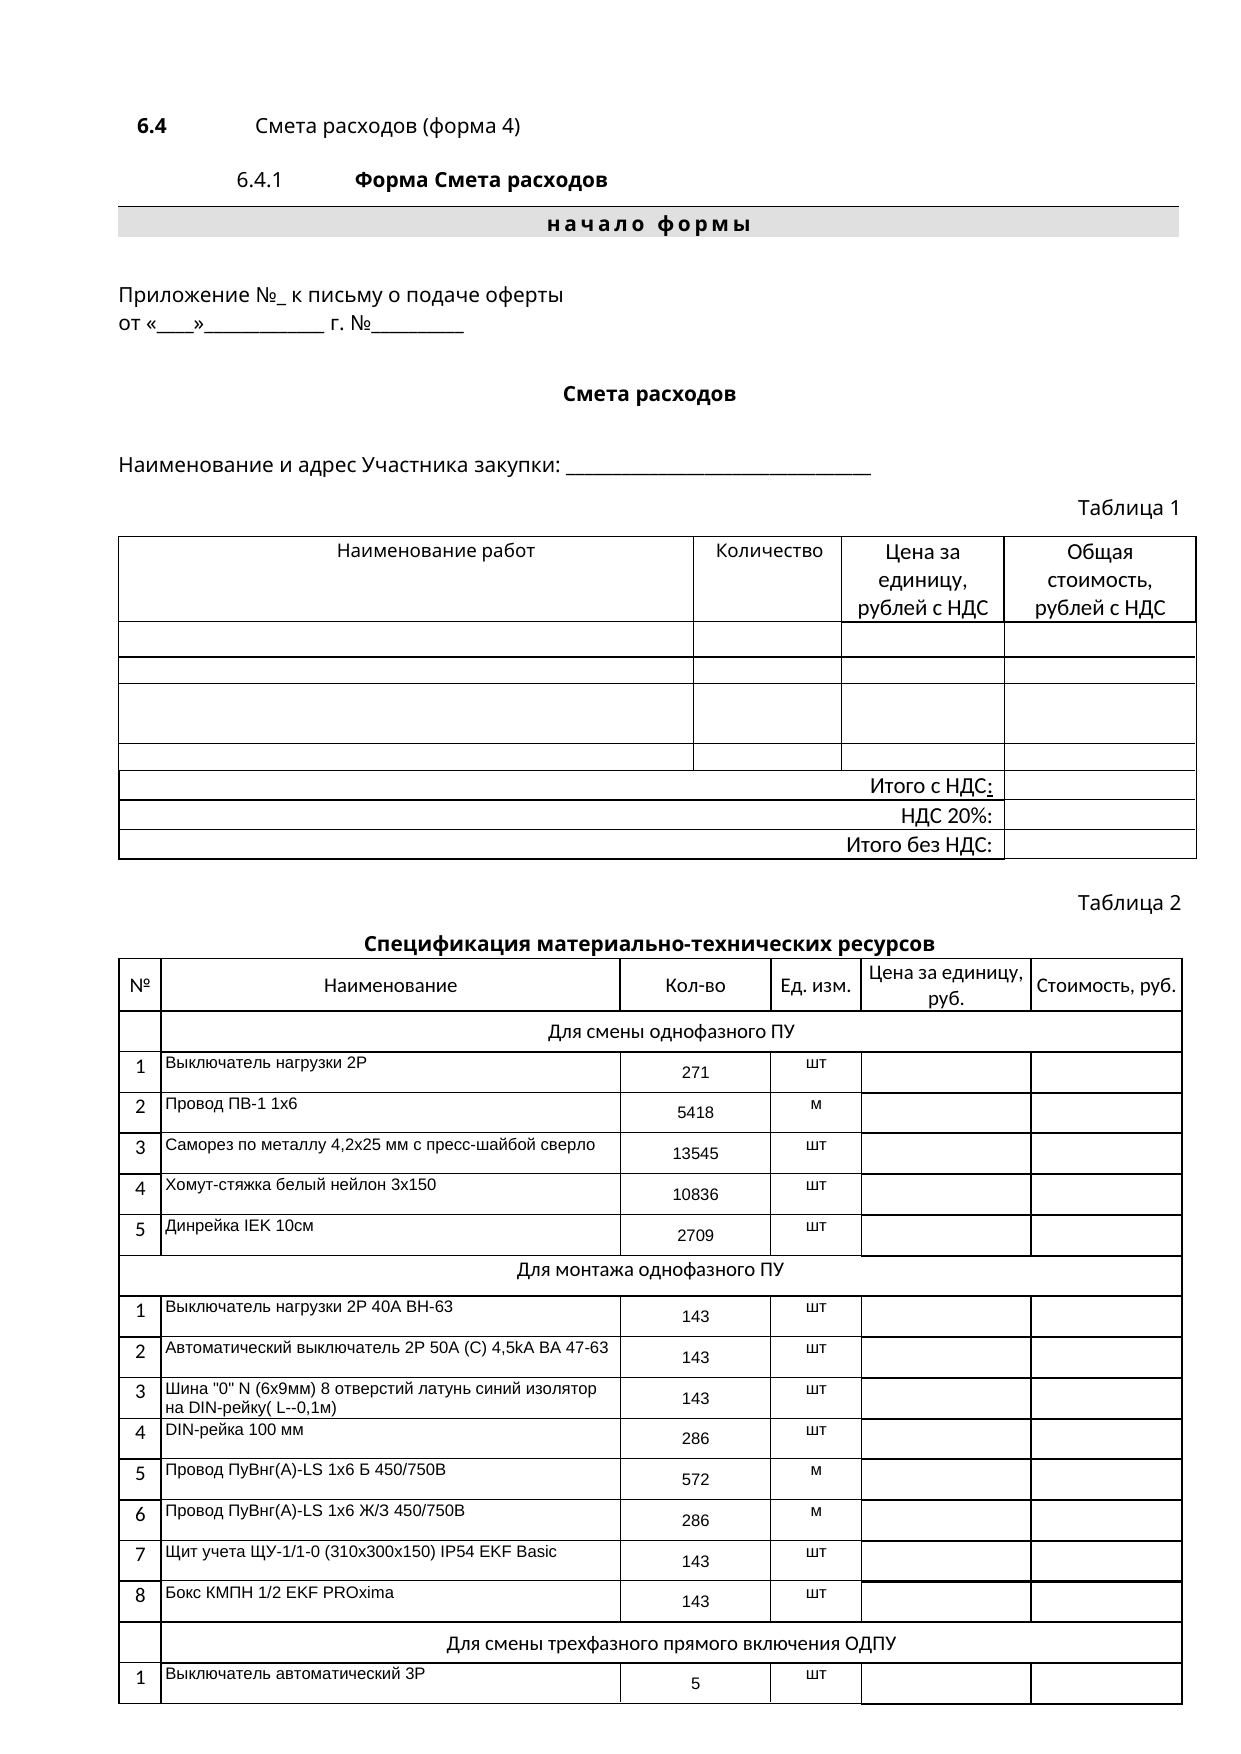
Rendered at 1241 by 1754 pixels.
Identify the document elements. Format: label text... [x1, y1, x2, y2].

table_cell [842, 684, 1004, 743]
table_cell Для смены однофазного ПУ [162, 1012, 1181, 1051]
table_cell шт [771, 1581, 861, 1621]
table_cell шт [771, 1053, 861, 1092]
table_cell [862, 1216, 1030, 1254]
table_cell [1005, 829, 1196, 858]
table_cell 572 [621, 1459, 770, 1499]
list Форма Смета расходов [236, 165, 1181, 193]
table_cell шт [771, 1174, 861, 1214]
table_cell шт [771, 1215, 861, 1254]
table_cell [862, 1134, 1030, 1173]
text начало формы [118, 207, 1179, 237]
table_cell 2 [120, 1093, 160, 1132]
table_cell 286 [621, 1419, 770, 1458]
table_header Цена за единицу, рублей с НДС [842, 537, 1003, 621]
table_cell Щит учета ЩУ-1/1-0 (310х300х150) IP54 EKF Basic [162, 1541, 620, 1580]
table_cell [862, 1664, 1030, 1702]
text Наименование и адрес Участника закупки: _________________________________ [118, 450, 1181, 479]
table_cell 143 [621, 1378, 770, 1417]
table_cell DIN-рейка 100 мм [162, 1419, 620, 1458]
table_cell 1 [120, 1663, 160, 1702]
table_cell [1032, 1297, 1181, 1336]
table_cell шт [771, 1541, 861, 1580]
table_cell [694, 658, 841, 683]
table_cell шт [771, 1297, 861, 1336]
table_cell [862, 1420, 1030, 1458]
table_cell Выключатель нагрузки 2P [162, 1053, 620, 1092]
table_cell [862, 1460, 1030, 1499]
table_cell шт [771, 1337, 861, 1377]
table_cell 6 [120, 1501, 160, 1539]
table_cell [862, 1542, 1030, 1580]
table_cell [1032, 1501, 1181, 1539]
table_cell Выключатель автоматический 3Р [162, 1664, 620, 1702]
table_cell шт [771, 1664, 861, 1702]
table_cell шт [771, 1133, 861, 1173]
table_cell м [771, 1500, 861, 1539]
table_header Общая стоимость, рублей с НДС [1005, 537, 1195, 621]
table_cell 2709 [621, 1215, 770, 1254]
text Таблица 1 [118, 493, 1181, 521]
table_cell Провод ПуВнг(А)-LS 1х6 Ж/З 450/750В [162, 1500, 620, 1539]
table_header Ед. изм. [772, 959, 860, 1010]
table_cell шт [771, 1378, 861, 1417]
table_cell [119, 622, 693, 656]
table_cell [862, 1501, 1030, 1539]
table_cell [1032, 1542, 1181, 1580]
text Смета расходов [118, 379, 1181, 408]
table_cell Саморез по металлу 4,2х25 мм с пресс-шайбой сверло [162, 1133, 620, 1173]
table_cell [1032, 1338, 1181, 1377]
table_cell [1032, 1583, 1181, 1621]
table_cell [1005, 683, 1196, 743]
table_header Количество [694, 537, 841, 621]
table_cell 143 [621, 1297, 770, 1336]
table_header Наименование работ [119, 537, 693, 621]
table_cell 143 [621, 1581, 770, 1621]
table_cell [119, 658, 693, 683]
table_cell [1032, 1664, 1181, 1702]
table_cell [862, 1583, 1030, 1621]
table_cell 4 [120, 1419, 160, 1458]
table_cell Бокс КМПН 1/2 EKF PROxima [162, 1581, 620, 1621]
table_cell Хомут-стяжка белый нейлон 3x150 [162, 1174, 620, 1214]
table_cell Провод ПВ-1 1х6 [162, 1093, 620, 1132]
table_cell 3 [120, 1134, 160, 1173]
table_header Стоимость, руб. [1032, 959, 1181, 1010]
table_cell [1032, 1053, 1181, 1092]
table_cell 8 [120, 1582, 160, 1621]
table_cell [862, 1338, 1030, 1377]
table_cell Итого с НДС: [120, 771, 1004, 799]
table_cell Автоматический выключатель 2P 50А (C) 4,5kA ВА 47-63 [162, 1337, 620, 1377]
table_cell 10836 [621, 1174, 770, 1214]
table_cell [1032, 1175, 1181, 1214]
table_cell Провод ПуВнг(А)-LS 1х6 Б 450/750В [162, 1459, 620, 1499]
table_cell 1 [120, 1297, 160, 1336]
table_header Кол-во [621, 959, 770, 1010]
table_cell [842, 658, 1004, 683]
table_cell Итого без НДС: [120, 830, 1004, 858]
table_cell м [771, 1093, 861, 1132]
table_cell [694, 684, 841, 743]
table_cell 1 [120, 1052, 160, 1092]
table_cell [1005, 770, 1196, 799]
table_cell 3 [120, 1378, 160, 1417]
table_cell 4 [120, 1175, 160, 1214]
table_cell [1032, 1134, 1181, 1173]
table_cell [862, 1053, 1030, 1092]
table_cell [119, 684, 693, 743]
table_cell [1005, 656, 1196, 683]
table_cell [694, 744, 841, 769]
table_cell 13545 [621, 1133, 770, 1173]
table_cell Динрейка IEK 10см [162, 1215, 620, 1254]
table_cell [862, 1175, 1030, 1214]
table_cell [862, 1094, 1030, 1132]
table_cell [842, 744, 1004, 769]
table_cell 7 [120, 1541, 160, 1580]
table_cell [120, 1623, 160, 1662]
table_cell 2 [120, 1338, 160, 1377]
table_cell НДС 20%: [120, 801, 1004, 829]
table_cell 5 [120, 1215, 160, 1254]
text Спецификация материально-технических ресурсов [118, 929, 1181, 958]
text Приложение №_ к письму о подаче оферты от «____»_____________ г. №__________ [118, 280, 1181, 337]
subtitle Смета расходов (форма 4) [137, 111, 1181, 140]
table_cell [120, 1012, 160, 1051]
table_cell [1005, 799, 1196, 829]
table_header Наименование [162, 959, 619, 1010]
table_cell [119, 744, 693, 769]
table_cell шт [771, 1419, 861, 1458]
table_cell [1032, 1460, 1181, 1499]
table_cell [1032, 1094, 1181, 1132]
table_cell 5 [621, 1664, 770, 1702]
table_cell Для монтажа однофазного ПУ [120, 1256, 1181, 1295]
table_cell 5 [120, 1460, 160, 1499]
table_cell 271 [621, 1053, 770, 1092]
table_cell [1032, 1420, 1181, 1458]
table_cell [694, 622, 841, 656]
table_cell 5418 [621, 1093, 770, 1132]
table_cell [862, 1297, 1030, 1336]
table_cell [1032, 1216, 1181, 1254]
table_cell [862, 1379, 1030, 1417]
table_cell Для смены трехфазного прямого включения ОДПУ [162, 1623, 1181, 1662]
table_cell 286 [621, 1500, 770, 1539]
table_cell [1032, 1379, 1181, 1417]
text Таблица 2 [118, 888, 1181, 917]
table_cell [1005, 743, 1196, 769]
table_cell Выключатель нагрузки 2P 40А ВН-63 [162, 1297, 620, 1336]
table_header № [120, 959, 160, 1010]
table_cell [1005, 623, 1196, 656]
table_cell 143 [621, 1337, 770, 1377]
table_cell [842, 623, 1004, 656]
table_cell м [771, 1459, 861, 1499]
table_cell 143 [621, 1541, 770, 1580]
table_cell Шина "0" N (6х9мм) 8 отверстий латунь синий изолятор на DIN-рейку( L--0,1м) [162, 1378, 620, 1417]
